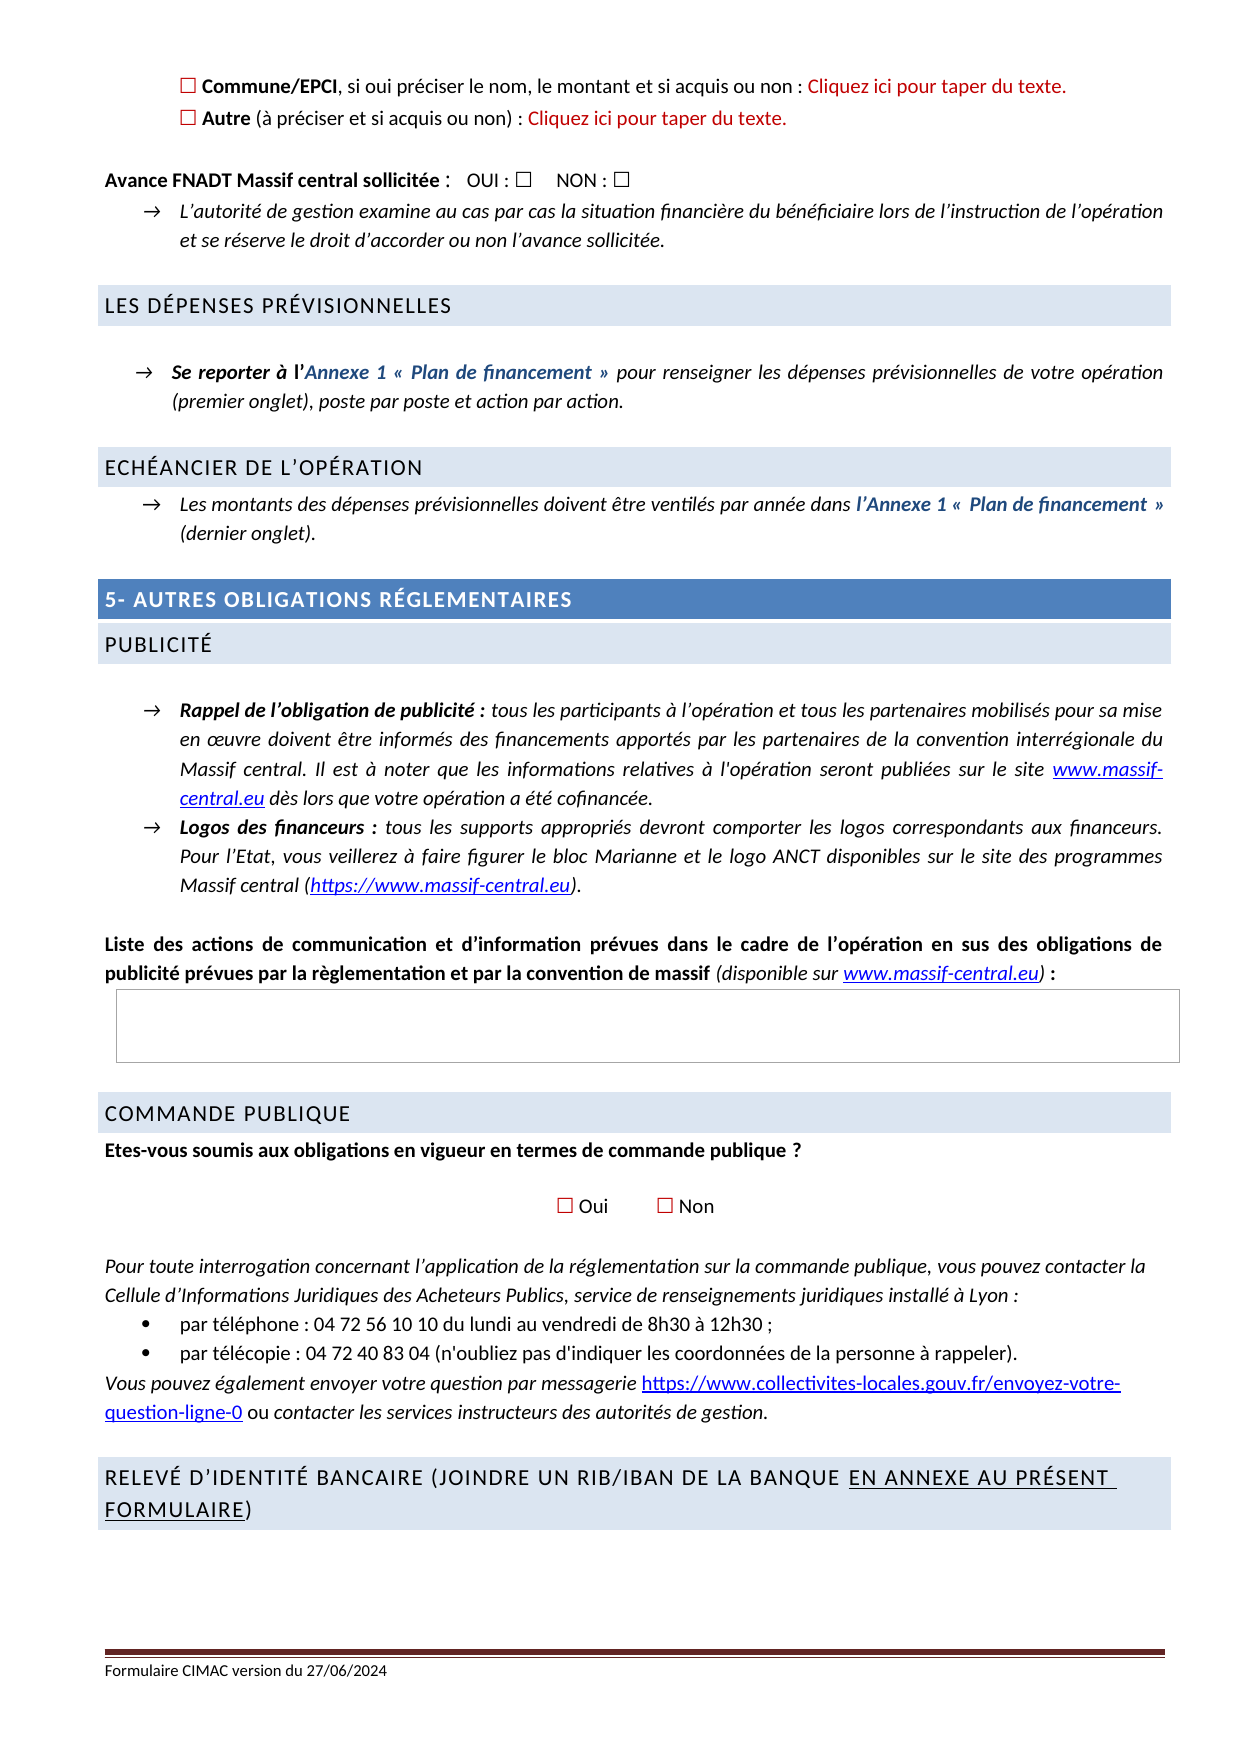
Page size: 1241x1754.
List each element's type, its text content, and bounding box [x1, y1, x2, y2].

text Avance FNADT Massif central sollicitée : OUI : NON : [104, 165, 1165, 194]
text Pour toute interrogation concernant l’application de la réglementation sur la commande publique, vous pouvez contacter la Cellule d’Informations Juridiques des Acheteurs Publics, service de renseignements juridiques installé à Lyon : [104, 1253, 1165, 1308]
list Les montants des dépenses prévisionnelles doivent être ventilés par année dans l’Annexe 1 « Plan de financement » (dernier onglet). [142, 491, 1165, 546]
subtitle EchÉancier de l’opÉration [105, 453, 1165, 481]
list Rappel de l’obligation de publicité : tous les participants à l’opération et tous les partenaires mobilisés pour sa mise en œuvre doivent être informés des financements apportés par les partenaires de la convention interrégionale du Massif central. Il est à noter que les informations relatives à l'opération seront publiées sur le site www.massif-central.eu dès lors que votre opération a été cofinancée. [142, 697, 1165, 810]
text Liste des actions de communication et d’information prévues dans le cadre de l’opération en sus des obligations de publicité prévues par la règlementation et par la convention de massif (disponible sur www.massif-central.eu) : [104, 931, 1165, 985]
subtitle Les dÉpenses prÉvisionnelles [105, 292, 1165, 319]
table_header [117, 990, 1179, 1062]
subtitle RelevÉ d’identitÉ bancaire (joindre un rib/IBAN de la banque en annexe au prÉsent formulaire) [105, 1464, 1165, 1524]
text Vous pouvez également envoyer votre question par messagerie https://www.collectivites-locales.gouv.fr/envoyez-votre-question-ligne-0 ou contacter les services instructeurs des autorités de gestion. [104, 1370, 1165, 1424]
text Commune/EPCI, si oui préciser le nom, le montant et si acquis ou non : [178, 71, 1165, 99]
text Etes-vous soumis aux obligations en vigueur en termes de commande publique ? [104, 1137, 1165, 1162]
list par téléphone : 04 72 56 10 10 du lundi au vendredi de 8h30 à 12h30 ; [142, 1311, 1165, 1337]
list Logos des financeurs : tous les supports appropriés devront comporter les logos correspondants aux financeurs. Pour l’Etat, vous veillerez à faire figurer le bloc Marianne et le logo ANCT disponibles sur le site des programmes Massif central (https://www.massif-central.eu). [142, 814, 1165, 898]
subtitle Commande publique [105, 1099, 1165, 1127]
subtitle PublicitÉ [105, 630, 1165, 658]
subtitle 5- Autres obligations rÉglementaires [105, 585, 1165, 613]
list L’autorité de gestion examine au cas par cas la situation financière du bénéficiaire lors de l’instruction de l’opération et se réserve le droit d’accorder ou non l’avance sollicitée. [142, 198, 1165, 252]
list Se reporter à l’Annexe 1 « Plan de financement » pour renseigner les dépenses prévisionnelles de votre opération (premier onglet), poste par poste et action par action. [134, 359, 1165, 414]
text Oui Non [104, 1191, 1165, 1220]
text Autre (à préciser et si acquis ou non) : [178, 103, 1165, 132]
list par télécopie : 04 72 40 83 04 (n'oubliez pas d'indiquer les coordonnées de la personne à rappeler). [142, 1341, 1165, 1366]
